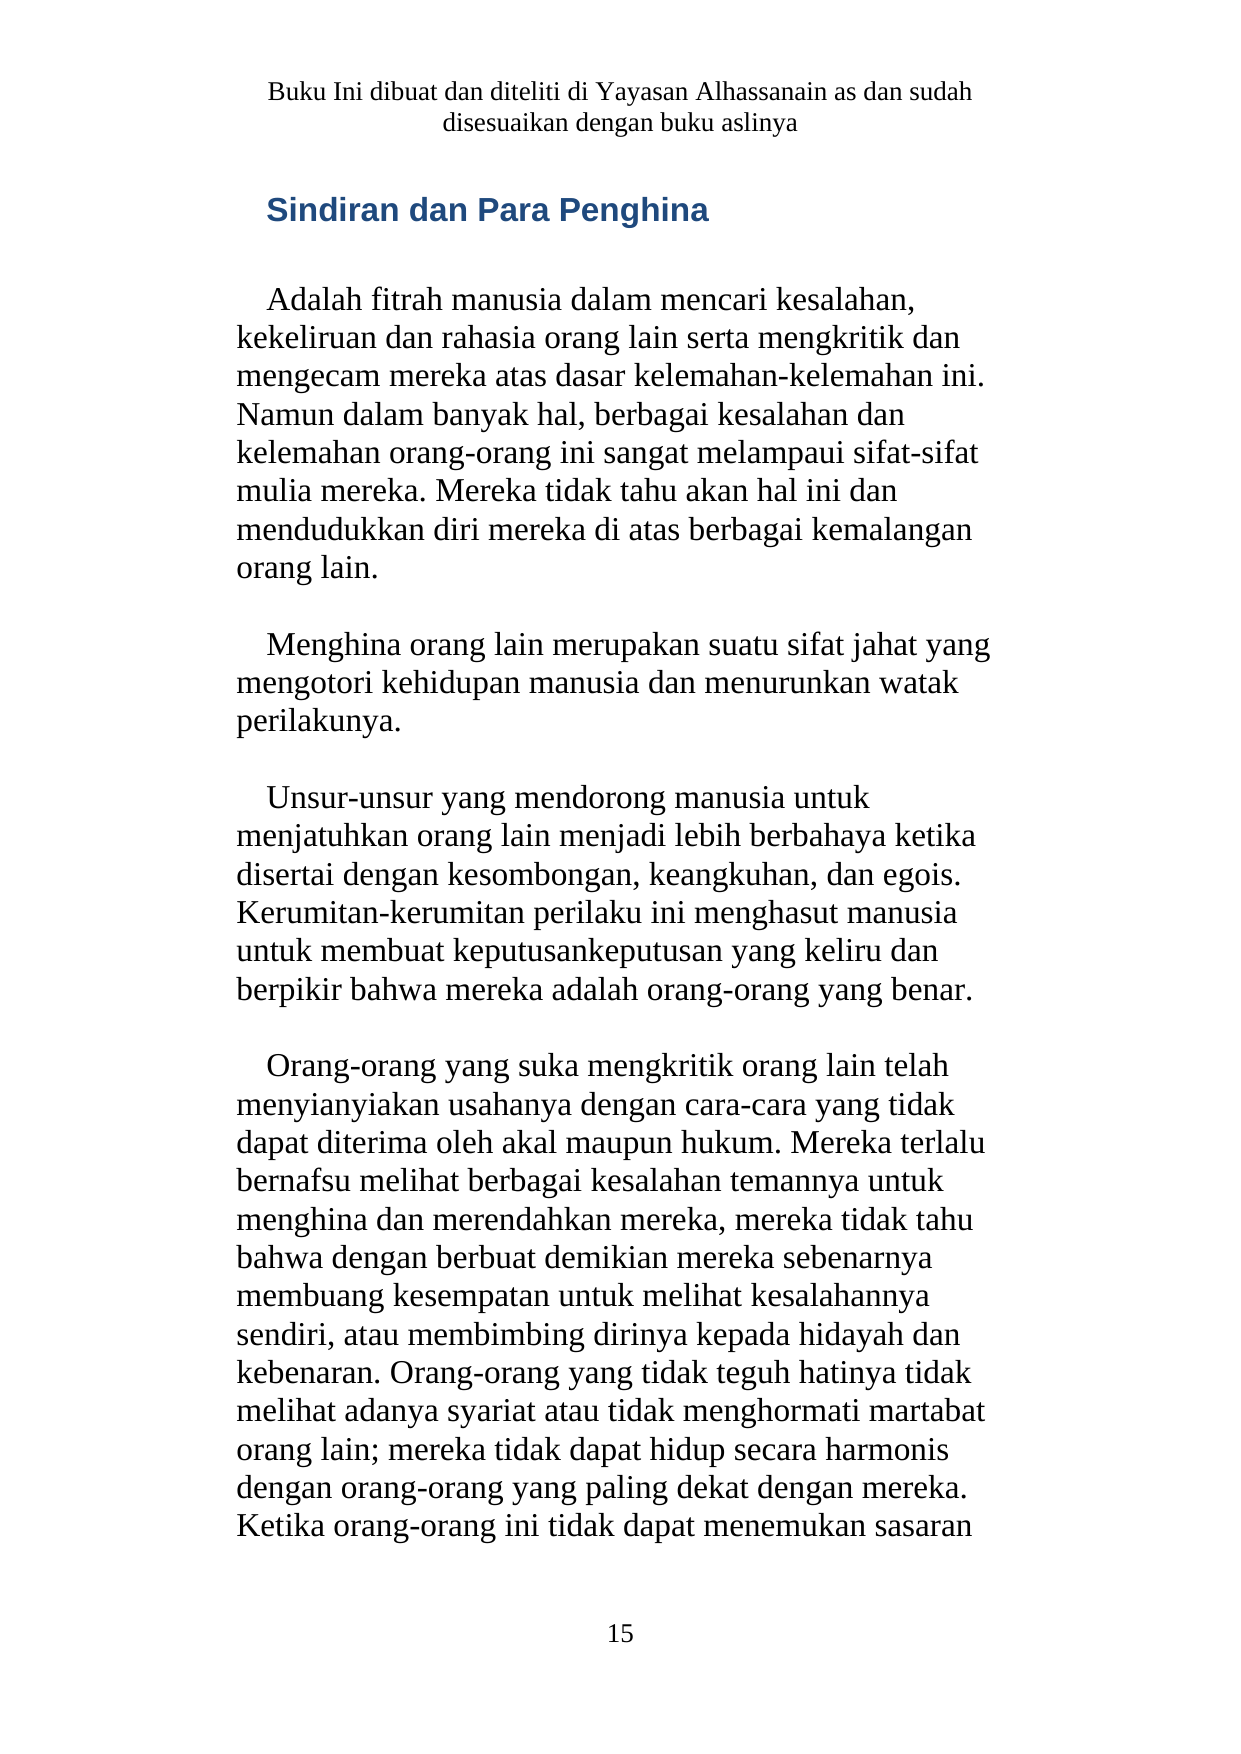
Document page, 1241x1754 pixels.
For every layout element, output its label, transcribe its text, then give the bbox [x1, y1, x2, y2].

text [236, 1046, 1004, 1544]
subtitle Sindiran dan Para Penghina [236, 190, 1004, 228]
text Menghina orang lain merupakan suatu sifat jahat yang mengotori kehidupan manusia dan menurunkan watak perilakunya. [236, 624, 1004, 739]
text Adalah fitrah manusia dalam mencari kesalahan, kekeliruan dan rahasia orang lain serta mengkritik dan mengecam mereka atas dasar kelemahan-kelemahan ini. Namun dalam banyak hal, berbagai kesalahan dan kelemahan orang-orang ini sangat melampaui sifat-sifat mulia mereka. Mereka tidak tahu akan hal ini dan mendudukkan diri mereka di atas berbagai kemalangan orang lain. [236, 279, 1004, 586]
text Unsur-unsur yang mendorong manusia untuk menjatuhkan orang lain menjadi lebih berbahaya ketika disertai dengan kesombongan, keangkuhan, dan egois. Kerumitan-kerumitan perilaku ini menghasut manusia untuk membuat keputusankeputusan yang keliru dan berpikir bahwa mereka adalah orang-orang yang benar. [236, 777, 1004, 1007]
